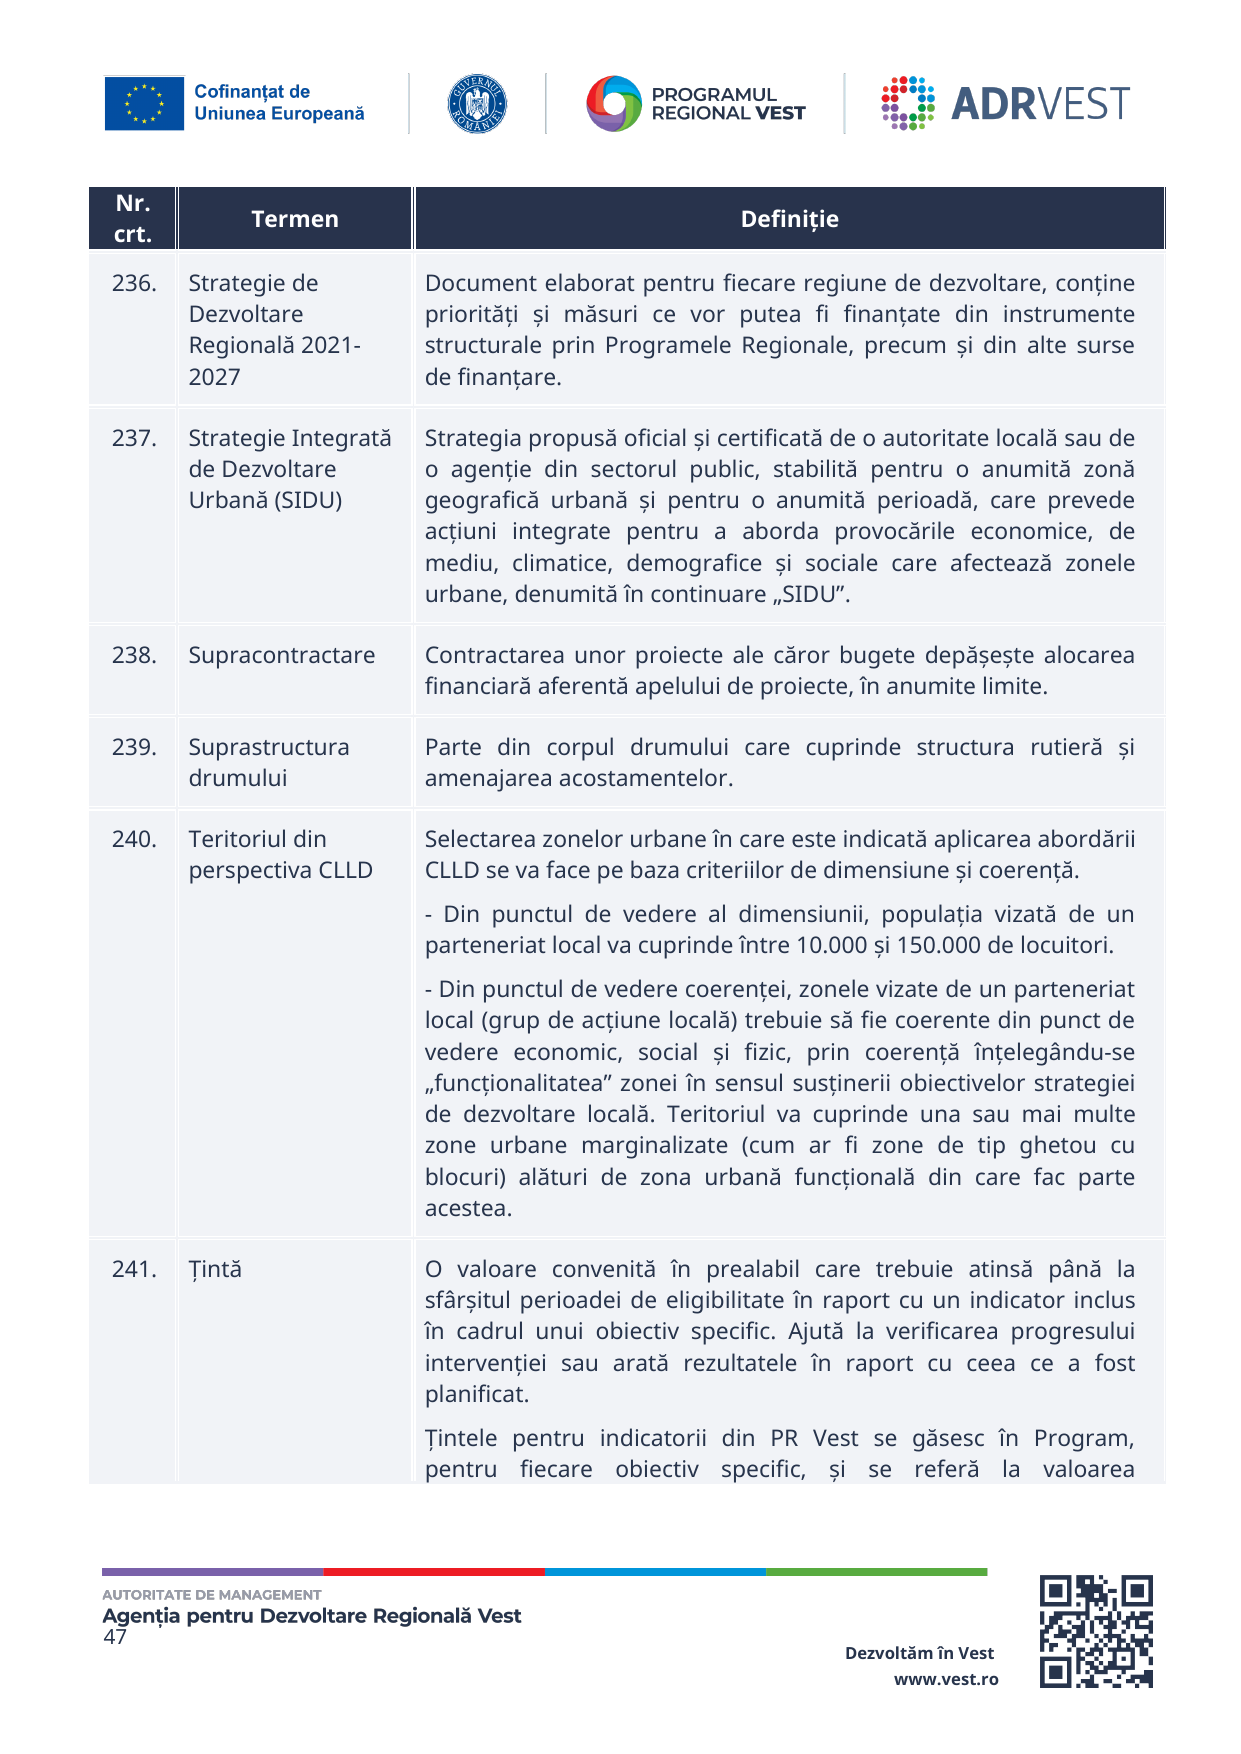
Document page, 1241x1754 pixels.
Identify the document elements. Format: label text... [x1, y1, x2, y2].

table_cell [89, 409, 175, 621]
table_cell Parte din corpul drumului care cuprinde structura rutieră și amenajarea acostamentelor. [416, 718, 1164, 806]
table_cell Selectarea zonelor urbane în care este indicată aplicarea abordării CLLD se va face pe baza criteriilor de dimensiune și coerență. - Din punctul de vedere al dimensiunii, populația vizată de un parteneriat local va cuprinde între 10.000 și 150.000 de locuitori. - Din punctul de vedere coerenței, zonele vizate de un parteneriat local (grup de acțiune locală) trebuie să fie coerente din punct de vedere economic, social și fizic, prin coerență înțelegându-se „funcționalitatea” zonei în sensul susținerii obiectivelor strategiei de dezvoltare locală. Teritoriul va cuprinde una sau mai multe zone urbane marginalizate (cum ar fi zone de tip ghetou cu blocuri) alături de zona urbană funcțională din care fac parte acestea. [416, 811, 1164, 1236]
table_cell Strategie de Dezvoltare Regională 2021-2027 [179, 254, 411, 404]
picture [103, 73, 1131, 134]
table_cell Strategia propusă oficial și certificată de o autoritate locală sau de o agenție din sectorul public, stabilită pentru o anumită zonă geografică urbană și pentru o anumită perioadă, care prevede acțiuni integrate pentru a aborda provocările economice, de mediu, climatice, demografice și sociale care afectează zonele urbane, denumită în continuare „SIDU”. [416, 409, 1164, 621]
table_cell [89, 811, 175, 1236]
table_cell Țintă [177, 1240, 413, 1484]
table_cell Strategie Integrată de Dezvoltare Urbană (SIDU) [179, 409, 411, 621]
table_cell Document elaborat pentru fiecare regiune de dezvoltare, conține priorități și măsuri ce vor putea fi finanțate din instrumente structurale prin Programele Regionale, precum și din alte surse de finanțare. [416, 254, 1164, 404]
table_cell Supracontractare [179, 626, 411, 714]
table_cell [89, 626, 175, 714]
table_cell [89, 254, 175, 404]
picture [767, 1566, 1162, 1697]
table_cell Teritoriul din perspectiva CLLD [179, 811, 411, 1236]
table_cell Suprastructura drumului [179, 718, 411, 806]
picture [42, 1568, 544, 1576]
table_cell [89, 718, 175, 806]
table_header Nr. crt. [89, 187, 175, 249]
table_header Termen [179, 187, 411, 249]
table_cell [89, 1236, 177, 1484]
table_header Definiție [416, 187, 1164, 249]
table_cell Contractarea unor proiecte ale căror bugete depășește alocarea financiară aferentă apelului de proiecte, în anumite limite. [416, 626, 1164, 714]
